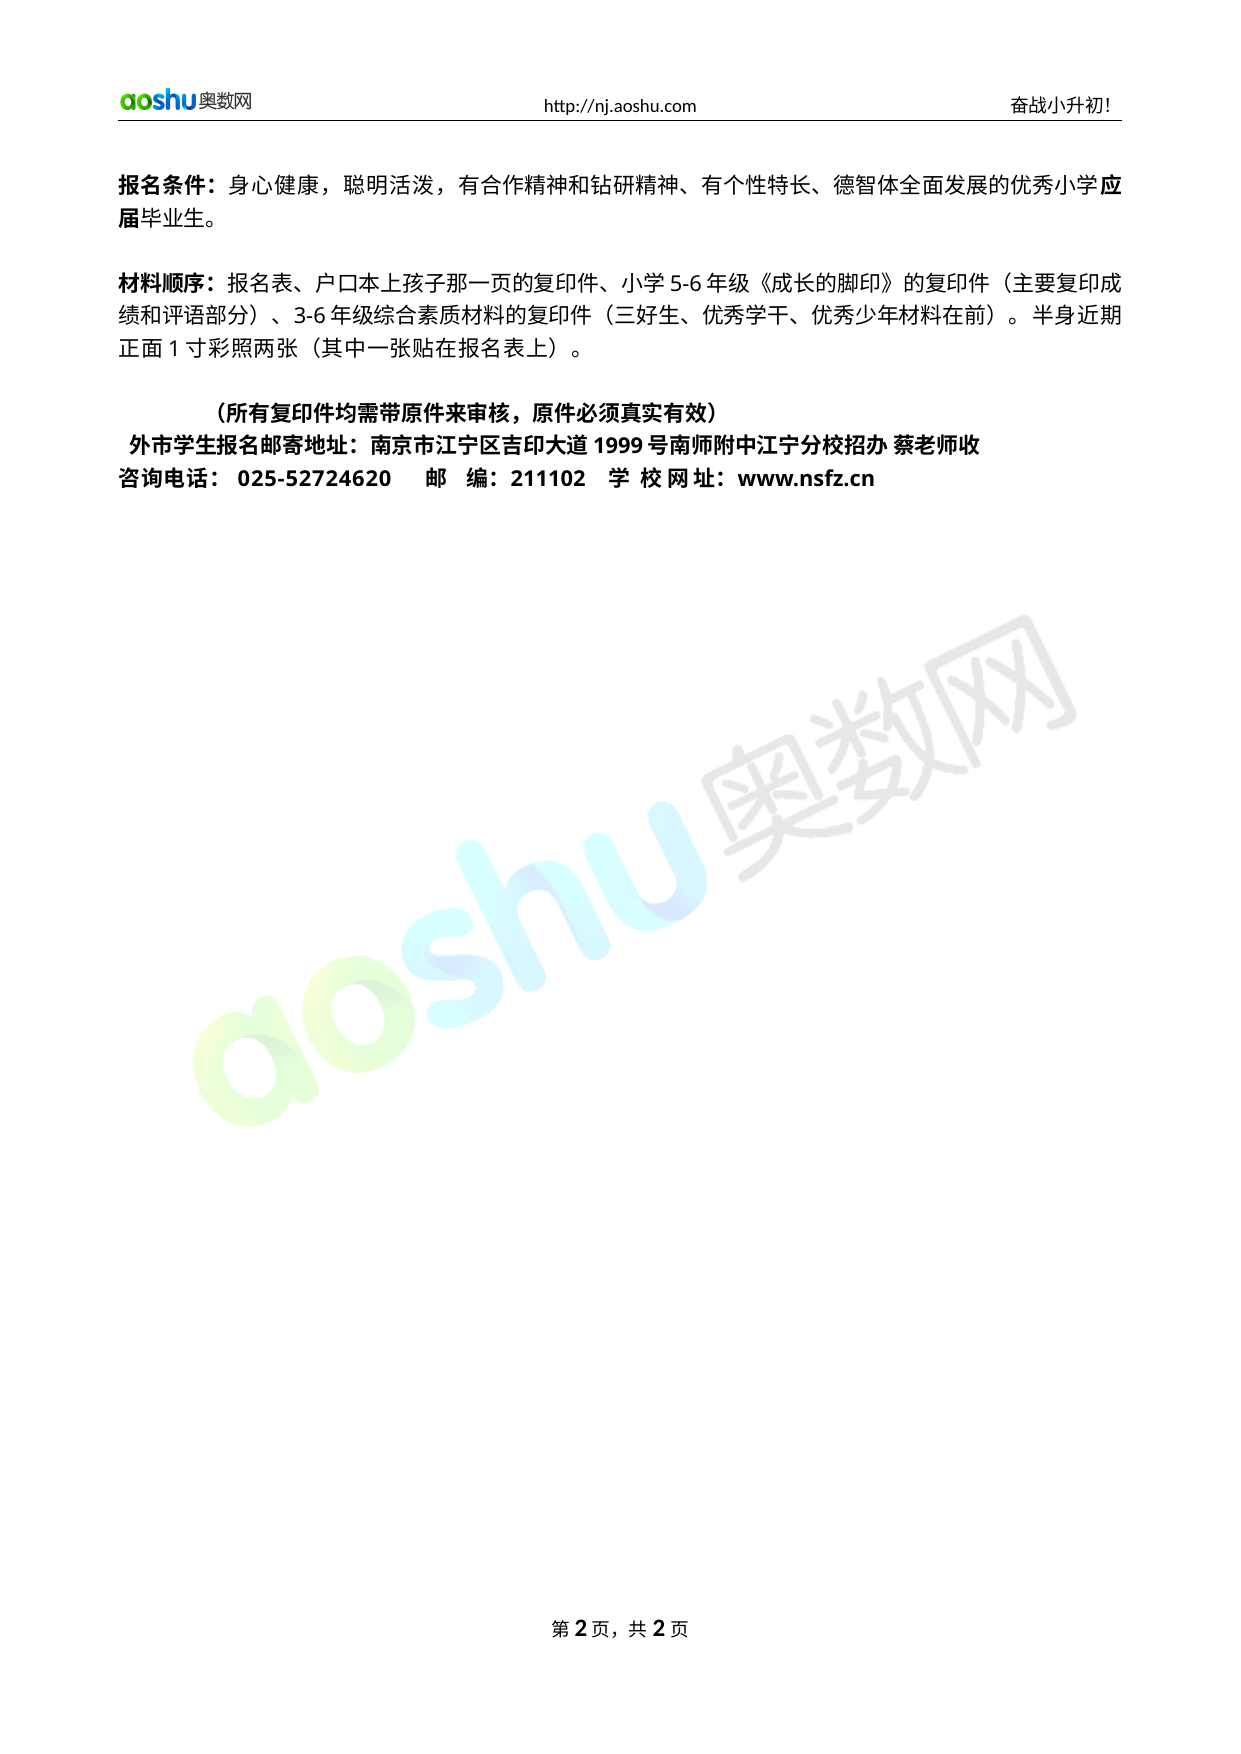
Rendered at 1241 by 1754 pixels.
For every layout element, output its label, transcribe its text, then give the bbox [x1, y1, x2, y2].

text 外市学生报名邮寄地址：南京市江宁区吉印大道1999号南师附中江宁分校招办 老师收 [118, 428, 1122, 460]
text （所有复印件均需带原件来审核，原件必须真实有效） [118, 395, 1122, 428]
text 材料顺序：报名表、户口本上孩子那一页的复印件、小学5-6年级《成长的脚印》的复印件（主要复印成绩和评语部分）、3-6年级综合素质材料的复印件（三好生、优秀学干、优秀少年材料在前）。半身近期正面1寸彩照两张（其中一张贴在报名表上）。 [118, 265, 1122, 363]
text 报名条件：身心健康，聪明活泼，有合作精神和钻研精神、有个性特长、德智体全面发展的优秀小学应届毕业生。 [118, 168, 1122, 233]
picture [118, 88, 256, 112]
text 咨询电话： 025-52724620 邮 编：211102 学 校 网 址：www.nsfz.cn [118, 460, 1122, 493]
